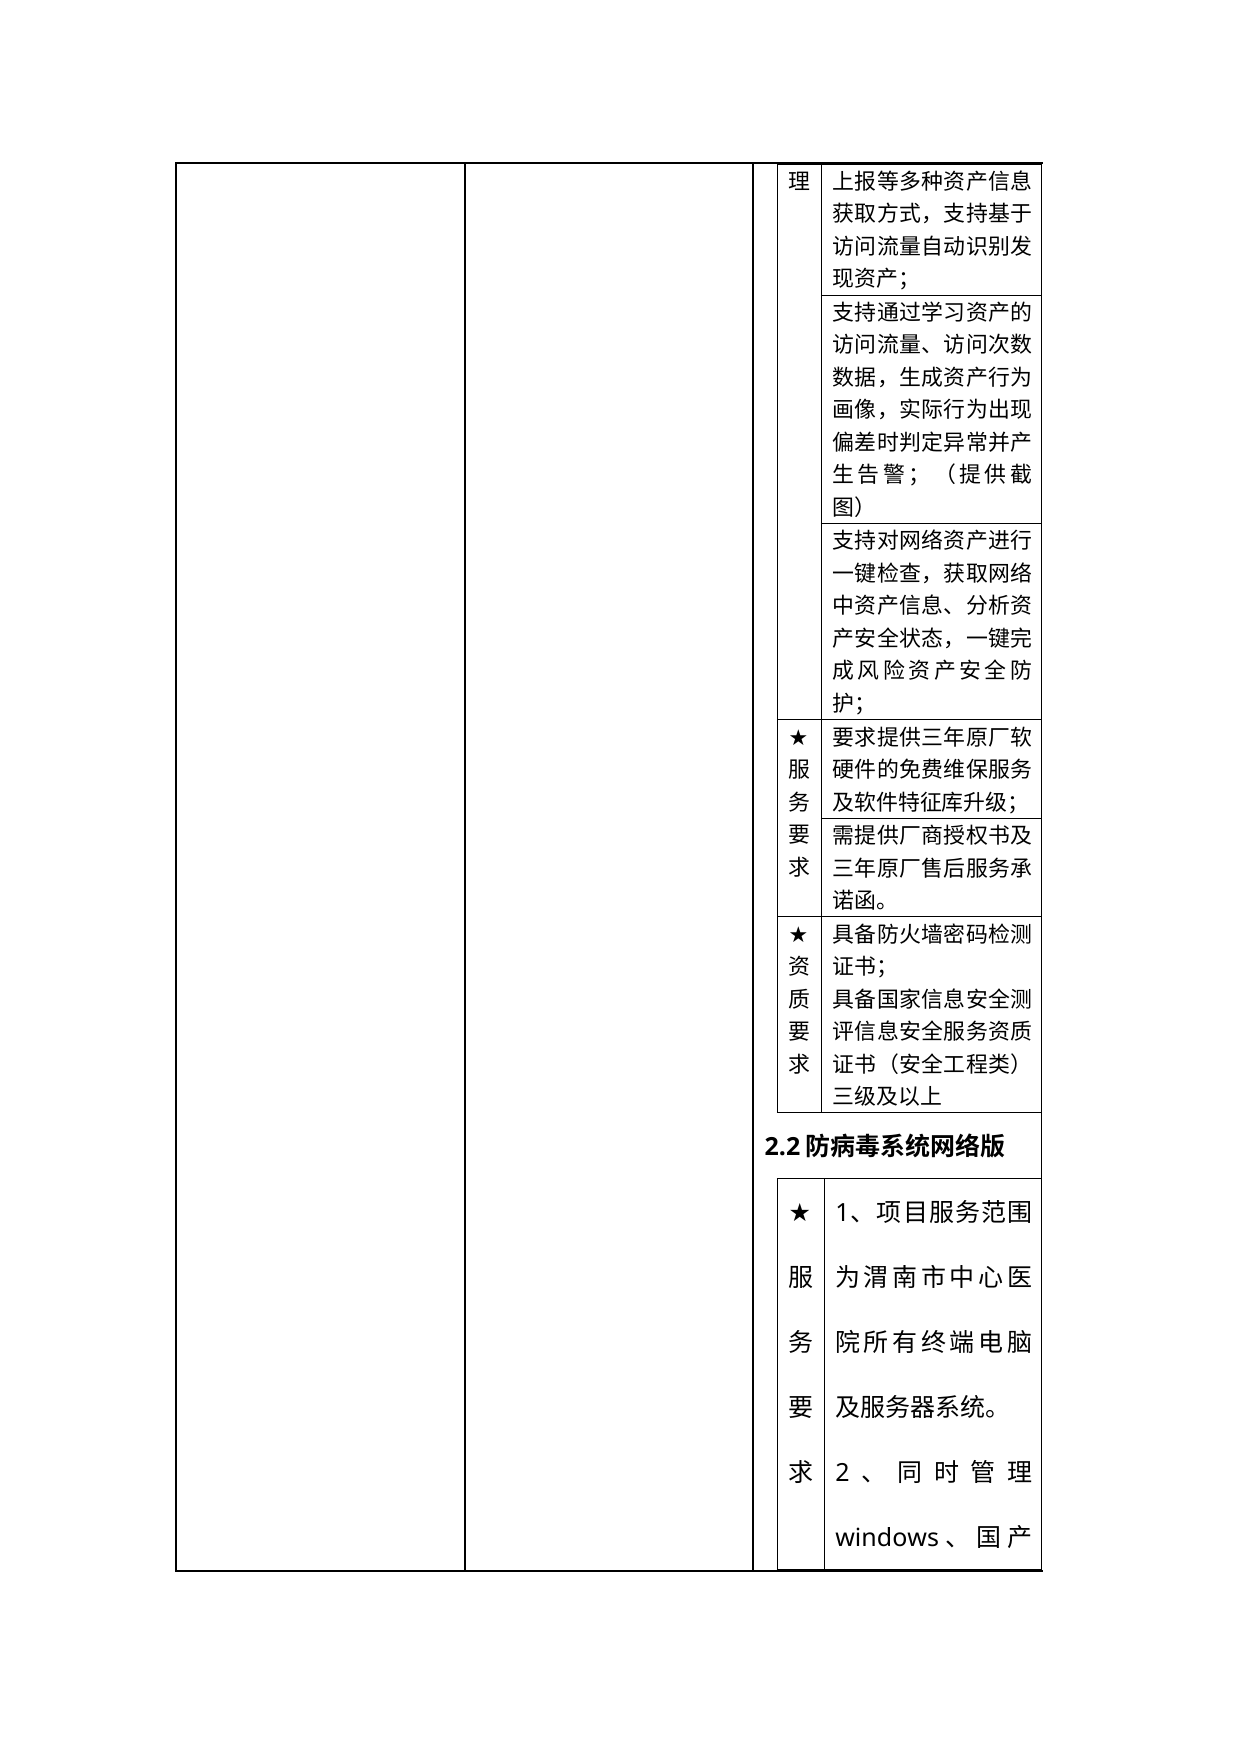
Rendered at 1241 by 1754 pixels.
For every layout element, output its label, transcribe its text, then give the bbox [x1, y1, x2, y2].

table_cell 一、采购清单和技术要求 （一）采购清单 （二）技术规格要求 2.1防火墙系统 2.2防病毒系统网络版 三、项目实施期限：60天。 [754, 164, 1041, 1570]
table_cell 1 [177, 164, 464, 1570]
table_cell [466, 164, 752, 1570]
